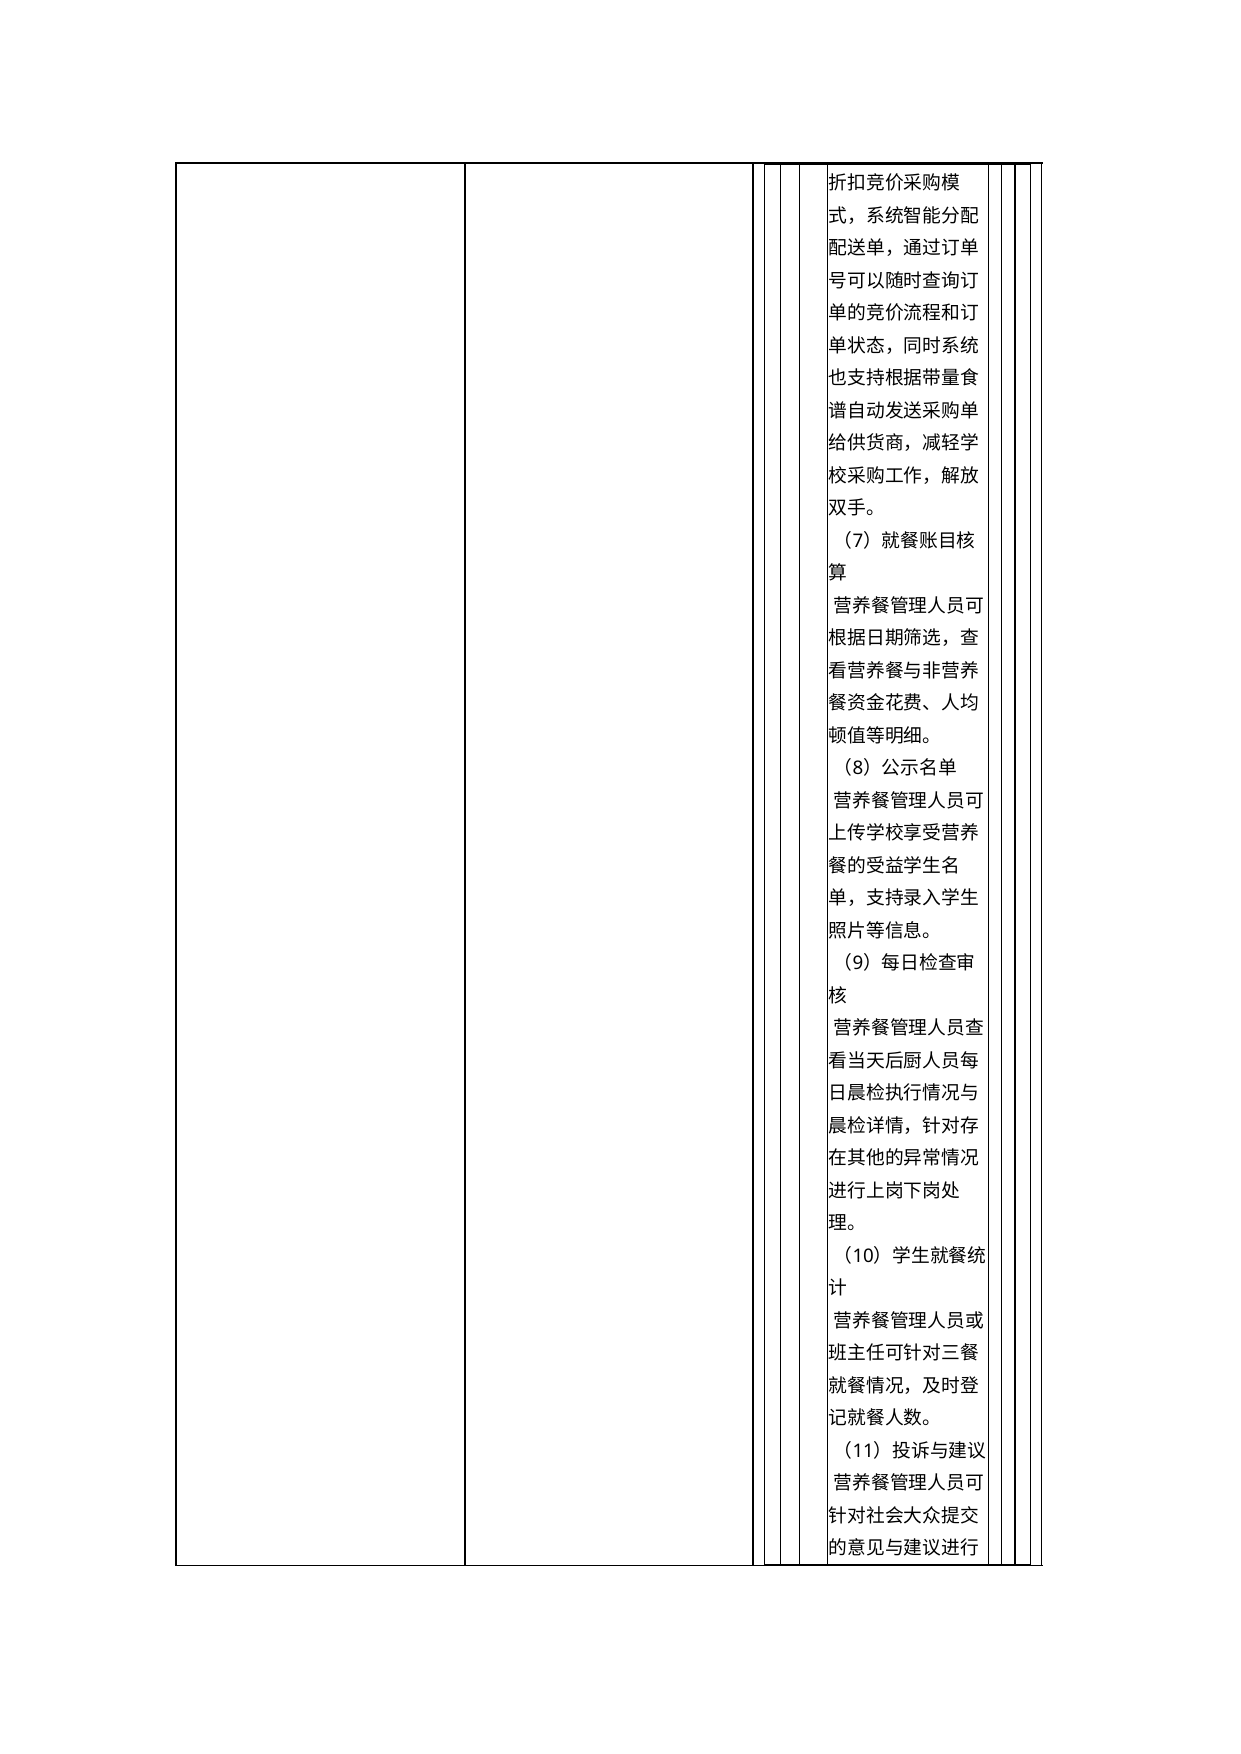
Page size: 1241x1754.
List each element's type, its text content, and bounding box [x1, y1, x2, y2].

table_cell [1002, 165, 1014, 1564]
table_cell [754, 164, 764, 1565]
table_cell [466, 164, 752, 1565]
table_cell [989, 165, 1001, 1564]
table_cell [1031, 164, 1041, 1565]
table_cell [765, 165, 780, 1564]
table_cell 1 [177, 164, 464, 1565]
table_cell [1016, 165, 1030, 1564]
table_cell [828, 165, 988, 1564]
table_cell [800, 165, 827, 1564]
table_cell [781, 165, 799, 1564]
